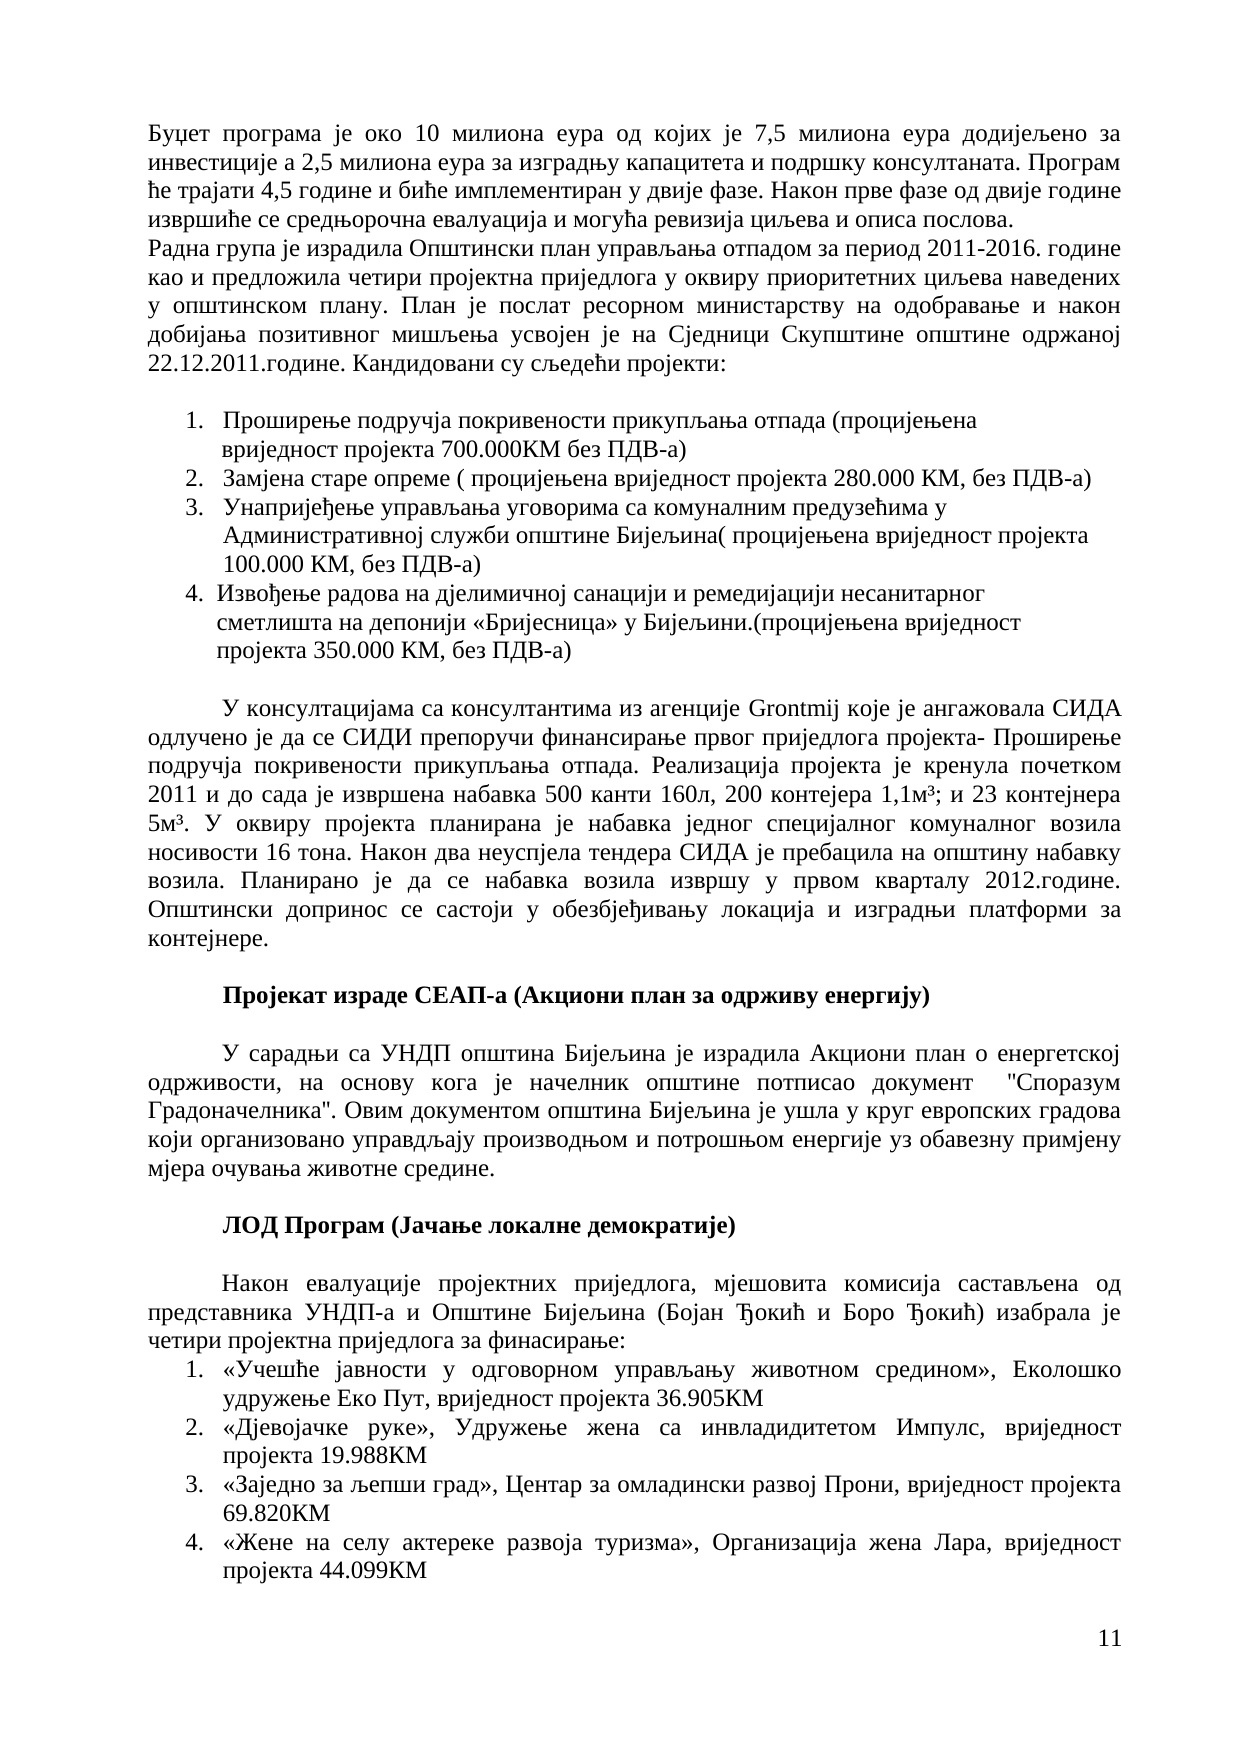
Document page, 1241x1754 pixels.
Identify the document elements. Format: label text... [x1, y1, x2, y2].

list «Дјевојачке руке», Удружење жена са инвладидитетом Импулс, вриједност пројекта 19.988КМ [185, 1412, 1122, 1469]
list Замјена старе опреме ( процијењена вриједност пројекта 280.000 КМ, без ПДВ-а) [185, 463, 1122, 492]
list Унапријеђење управљања уговорима са комуналним предузећима у [185, 492, 1122, 521]
list Проширење подручја покривености прикупљања отпада (процијењена [185, 406, 1122, 434]
text 100.000 КМ, без ПДВ-а) [148, 549, 1122, 578]
text сметлишта на депонији «Бријесница» у Бијељини.(процијењена вриједност [148, 607, 1122, 636]
text Након евалуације пројектних приједлога, мјешовита комисија састављена од представника УНДП-а и Општине Бијељина (Бојан Ђокић и Боро Ђокић) изабрала је четири пројектна приједлога за финасирање: [148, 1268, 1122, 1354]
text 4. Извођење радова на дјелимичној санацији и ремедијацији несанитарног [185, 578, 1122, 607]
text Радна група је израдила Општински план управљања отпадом за период 2011-2016. године као и предложила четири пројектна приједлога у оквиру приоритетних циљева наведених у општинском плану. План је послат ресорном министарству на одобравање и након добијања позитивног мишљења усвојен је на Сједници Скупштине општине одржаној 22.12.2011.године. Кандидовани су сљедећи пројекти: [148, 233, 1122, 377]
text вриједност пројекта 700.000КМ без ПДВ-а) [148, 434, 1122, 463]
text У сарадњи са УНДП општина Бијељина је израдила Акциони план о енергетској одрживости, на основу кога је начелник општине потписао документ ''Споразум Градоначелника''. Овим документом општина Бијељина је ушла у круг европских градова који организовано управдљају производњом и потрошњом енергије уз обавезну примјену мјера очувања животне средине. [148, 1038, 1122, 1182]
text пројекта 350.000 КМ, без ПДВ-а) [148, 636, 1122, 664]
text Административној служби општине Бијељина( процијењена вриједност пројекта [148, 521, 1122, 549]
text У консултацијама са консултантима из агенције Grontmij које је ангажовала СИДА одлучено је да се СИДИ препоручи финансирање првог приједлога пројекта- Проширење подручја покривености прикупљања отпада. Реализација пројекта је кренула почетком 2011 и до сада је извршена набавка 500 канти 160л, 200 контејера 1,1м³; и 23 контејнера 5м³. У оквиру пројекта планирана је набавка једног специјалног комуналног возила носивости 16 тона. Након два неуспјела тендера СИДА је пребацила на општину набавку возила. Планирано је да се набавка возила извршу у првом кварталу 2012.године. Општински допринос се састоји у обезбјеђивању локација и изградњи платформи за контејнере. [148, 693, 1122, 952]
list «Жене на селу актереке развоја туризма», Организација жена Лара, вриједност пројекта 44.099КМ [185, 1527, 1122, 1584]
text Буџет програма је око 10 милиона еура од којих је 7,5 милиона еура додијељено за инвестиције а 2,5 милиона еура за изградњу капацитета и подршку консултаната. Програм ће трајати 4,5 године и биће имплементиран у двије фазе. Након прве фазе од двије године извршиће се средњорочна евалуација и могућа ревизија циљева и описа послова. [148, 118, 1122, 233]
list ЛОД Програм (Јачање локалне демократије) [223, 1211, 1122, 1239]
list «Учешће јавности у одговорном управљању животном средином», Еколошко удружење Еко Пут, вриједност пројекта 36.905КМ [185, 1354, 1122, 1412]
list «Заједно за љепши град», Центар за омладински развој Прони, вриједност пројекта 69.820КМ [185, 1469, 1122, 1527]
list Пројекат израде СЕАП-а (Акциони план за одрживу енергију) [223, 981, 1122, 1009]
